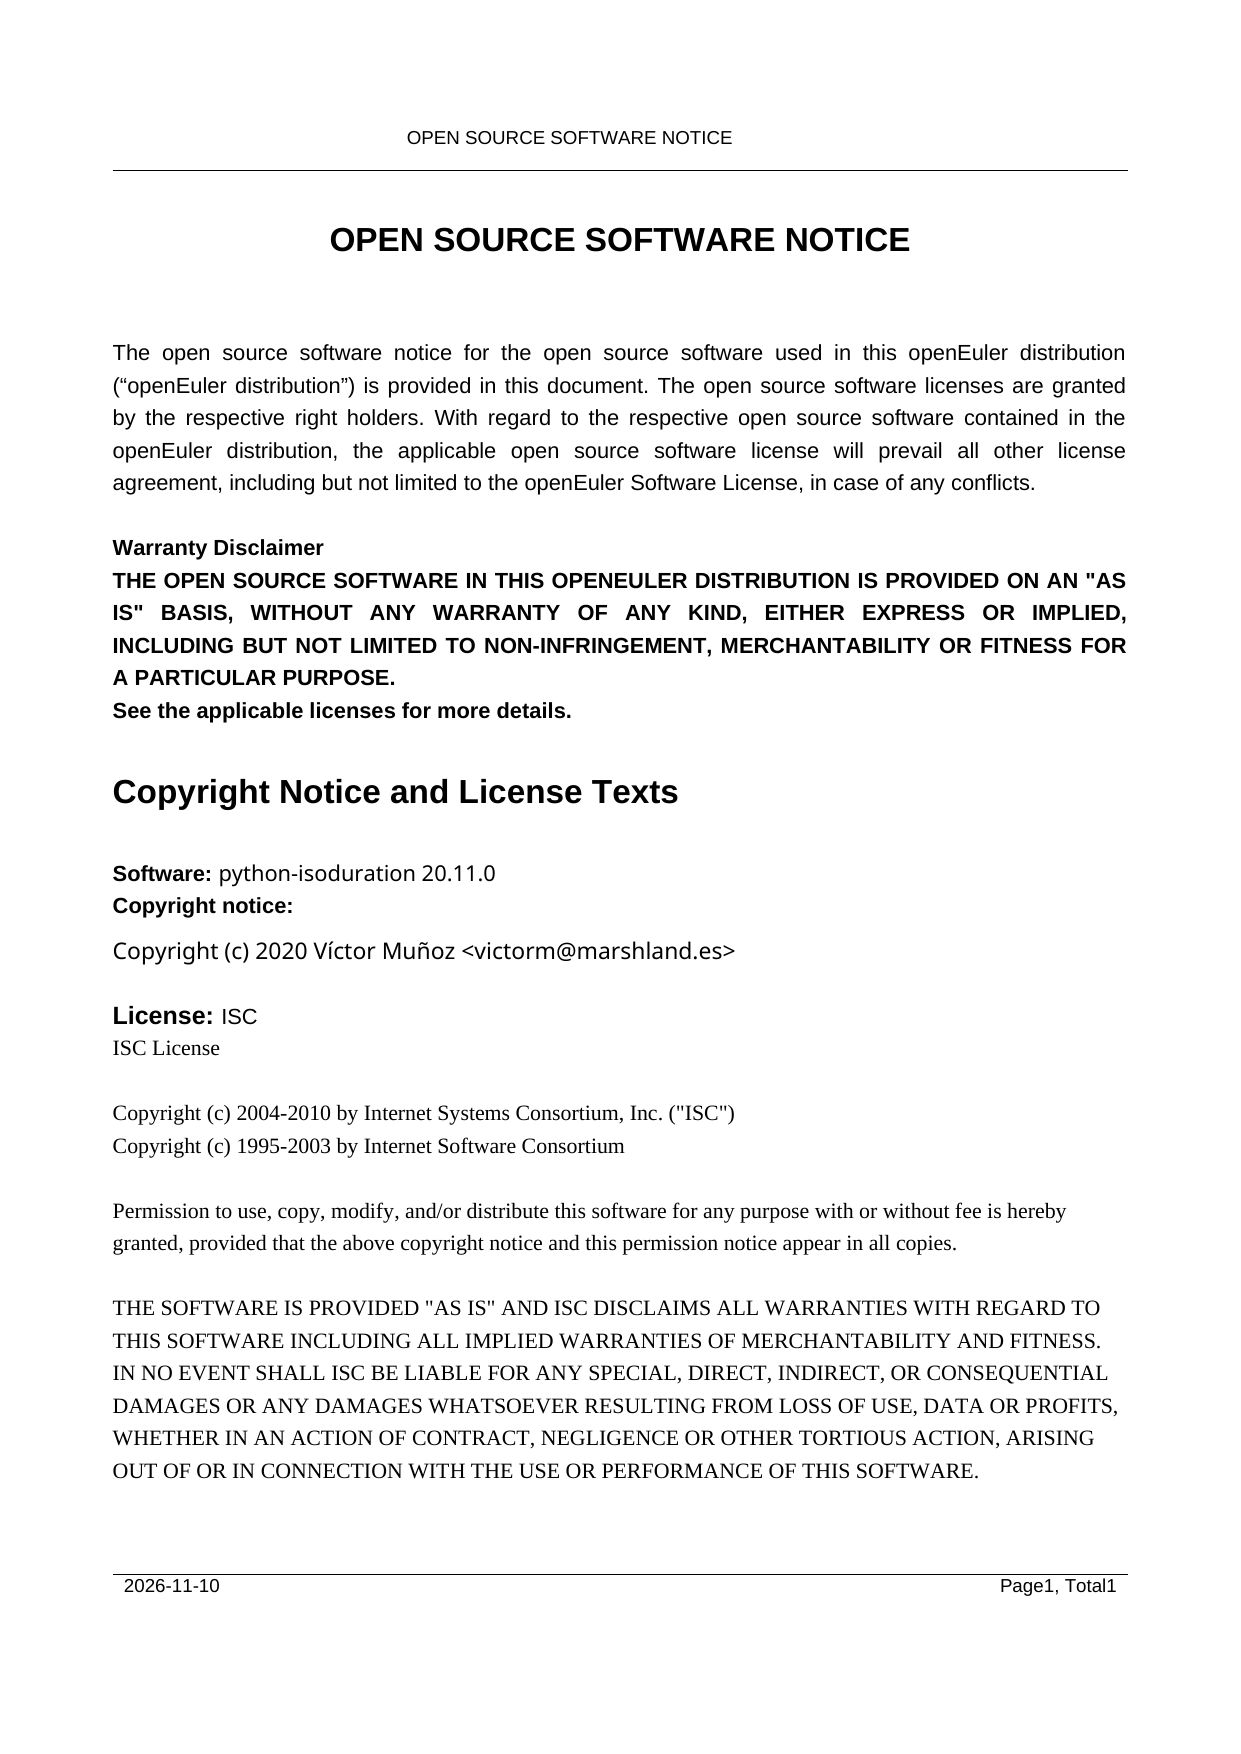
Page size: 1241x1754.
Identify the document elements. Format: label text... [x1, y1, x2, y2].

text THE OPEN SOURCE SOFTWARE IN THIS OPENEULER DISTRIBUTION IS PROVIDED ON AN "AS IS" BASIS, WITHOUT ANY WARRANTY OF ANY KIND, EITHER EXPRESS OR IMPLIED, INCLUDING BUT NOT LIMITED TO NON-INFRINGEMENT, MERCHANTABILITY OR FITNESS FOR A PARTICULAR PURPOSE. See the applicable licenses for more details. [112, 564, 1128, 726]
text Warranty Disclaimer [112, 531, 1128, 564]
text OPEN SOURCE SOFTWARE NOTICE [112, 206, 1128, 271]
text Copyright notice: [112, 889, 1128, 921]
text Copyright Notice and License Texts [112, 759, 1128, 824]
text The open source software notice for the open source software used in this openEuler distribution (“openEuler distribution”) is provided in this document. The open source software licenses are granted by the respective right holders. With regard to the respective open source software contained in the openEuler distribution, the applicable open source software license will prevail all other license agreement, including but not limited to the openEuler Software License, in case of any conflicts. [112, 336, 1128, 499]
text Copyright (c) 2020 Víctor Muñoz <victorm@marshland.es> [112, 934, 1128, 999]
title Software: python-isoduration 20.11.0 [112, 856, 1128, 889]
text License: ISC [112, 999, 1128, 1031]
text ISC License Copyright (c) 2004-2010 by Internet Systems Consortium, Inc. ("ISC") Copyright (c) 1995-2003 by Internet Software Consortium Permission to use, copy, modify, and/or distribute this software for any purpose with or without fee is hereby granted, provided that the above copyright notice and this permission notice appear in all copies. THE SOFTWARE IS PROVIDED "AS IS" AND ISC DISCLAIMS ALL WARRANTIES WITH REGARD TO THIS SOFTWARE INCLUDING ALL IMPLIED WARRANTIES OF MERCHANTABILITY AND FITNESS. IN NO EVENT SHALL ISC BE LIABLE FOR ANY SPECIAL, DIRECT, INDIRECT, OR CONSEQUENTIAL DAMAGES OR ANY DAMAGES WHATSOEVER RESULTING FROM LOSS OF USE, DATA OR PROFITS, WHETHER IN AN ACTION OF CONTRACT, NEGLIGENCE OR OTHER TORTIOUS ACTION, ARISING OUT OF OR IN CONNECTION WITH THE USE OR PERFORMANCE OF THIS SOFTWARE. [112, 1031, 1128, 1486]
